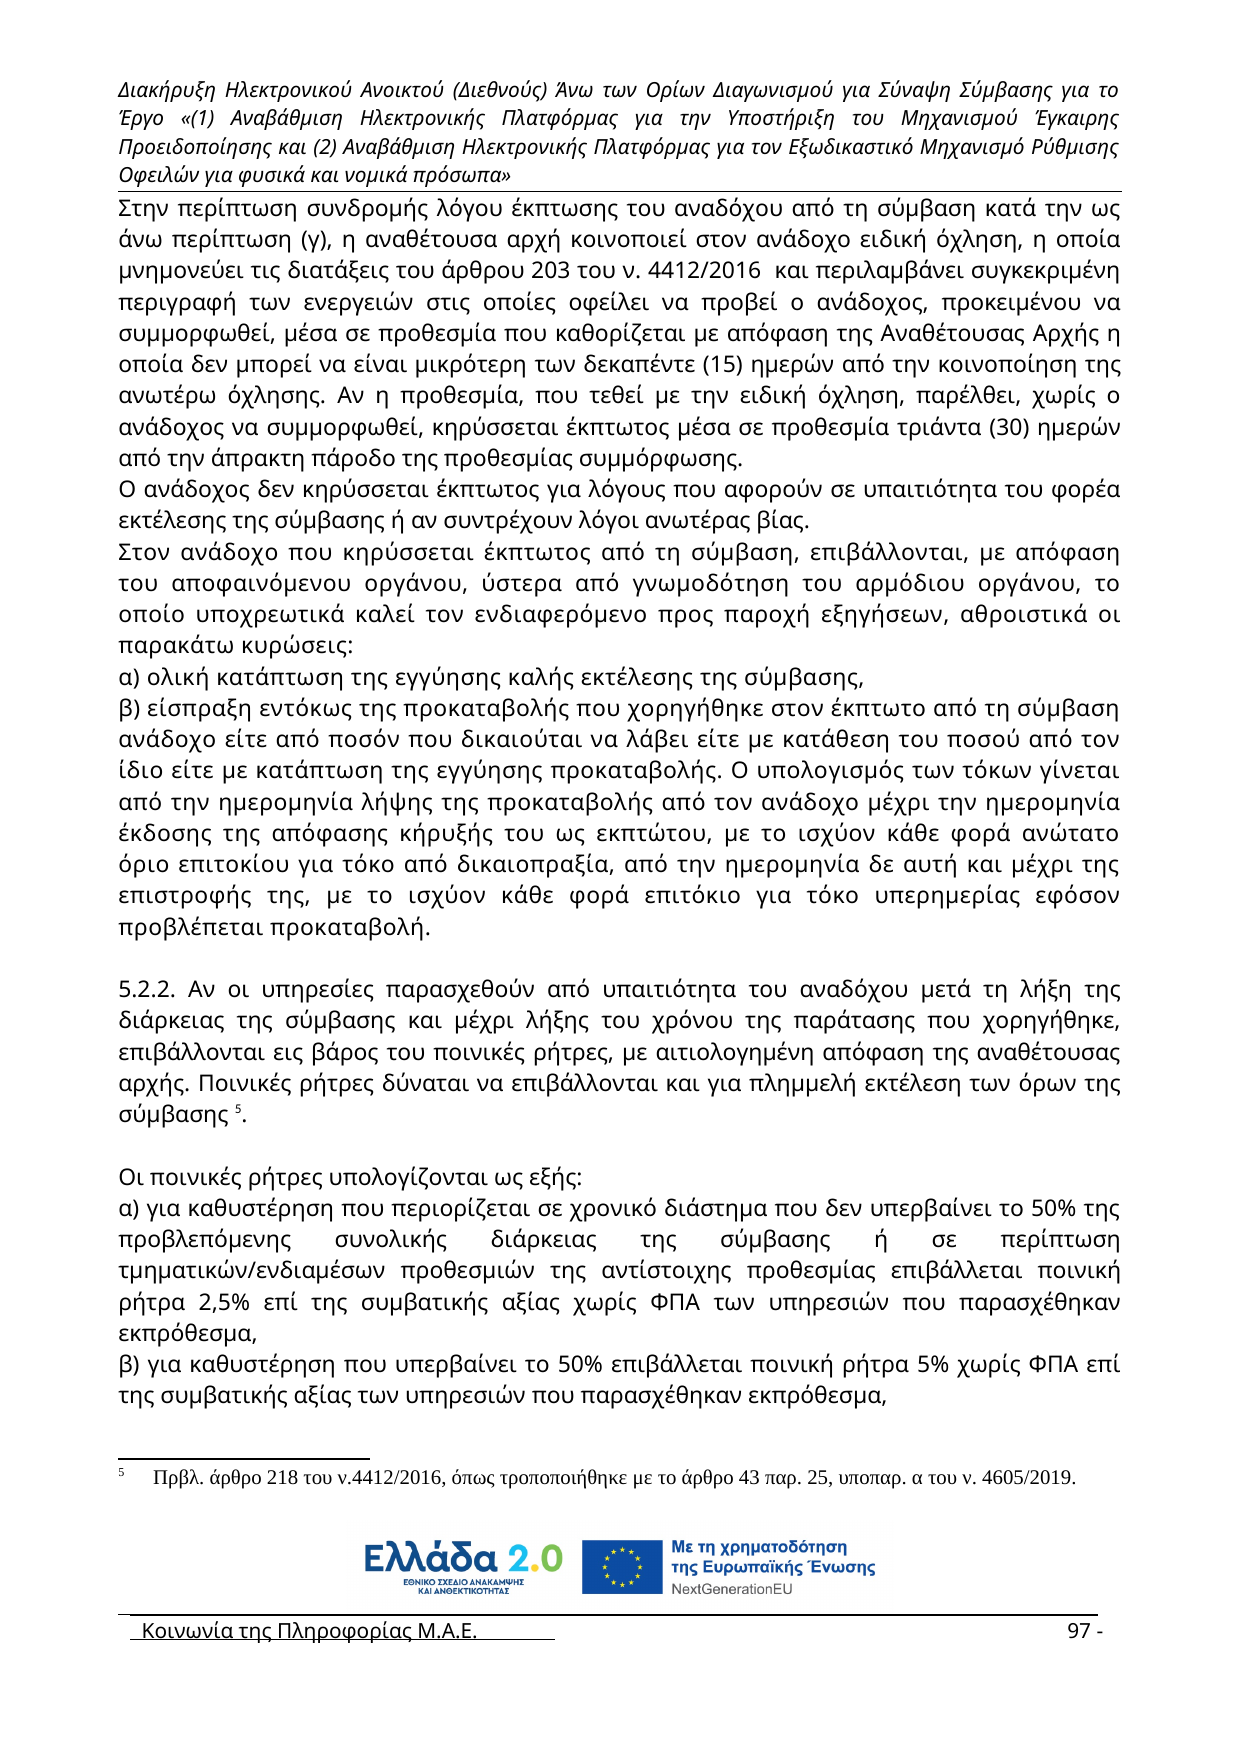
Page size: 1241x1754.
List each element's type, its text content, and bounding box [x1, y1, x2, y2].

text Στον ανάδοχο που κηρύσσεται έκπτωτος από τη σύμβαση, επιβάλλονται, με απόφαση του αποφαινόμενου οργάνου, ύστερα από γνωμοδότηση του αρμόδιου οργάνου, το οποίο υποχρεωτικά καλεί τον ενδιαφερόμενο προς παροχή εξηγήσεων, αθροιστικά οι παρακάτω κυρώσεις: [118, 536, 1122, 661]
text α) ολική κατάπτωση της εγγύησης καλής εκτέλεσης της σύμβασης, [118, 661, 1122, 692]
picture [346, 1520, 895, 1614]
text α) για καθυστέρηση που περιορίζεται σε χρονικό διάστημα που δεν υπερβαίνει το 50% της προβλεπόμενης συνολικής διάρκειας της σύμβασης ή σε περίπτωση τμηματικών/ενδιαμέσων προθεσμιών της αντίστοιχης προθεσμίας επιβάλλεται ποινική ρήτρα 2,5% επί της συμβατικής αξίας χωρίς ΦΠΑ των υπηρεσιών που παρασχέθηκαν εκπρόθεσμα, [118, 1192, 1122, 1348]
text β) είσπραξη εντόκως της προκαταβολής που χορηγήθηκε στον έκπτωτο από τη σύμβαση ανάδοχο είτε από ποσόν που δικαιούται να λάβει είτε με κατάθεση του ποσού από τον ίδιο είτε με κατάπτωση της εγγύησης προκαταβολής. Ο υπολογισμός των τόκων γίνεται από την ημερομηνία λήψης της προκαταβολής από τον ανάδοχο μέχρι την ημερομηνία έκδοσης της απόφασης κήρυξής του ως εκπτώτου, με το ισχύον κάθε φορά ανώτατο όριο επιτοκίου για τόκο από δικαιοπραξία, από την ημερομηνία δε αυτή και μέχρι της επιστροφής της, με το ισχύον κάθε φορά επιτόκιο για τόκο υπερημερίας εφόσον προβλέπεται προκαταβολή. [118, 692, 1122, 942]
text β) για καθυστέρηση που υπερβαίνει το 50% επιβάλλεται ποινική ρήτρα 5% χωρίς ΦΠΑ επί της συμβατικής αξίας των υπηρεσιών που παρασχέθηκαν εκπρόθεσμα, [118, 1348, 1122, 1411]
text 5.2.2. Αν οι υπηρεσίες παρασχεθούν από υπαιτιότητα του αναδόχου μετά τη λήξη της διάρκειας της σύμβασης και μέχρι λήξης του χρόνου της παράτασης που χορηγήθηκε, επιβάλλονται εις βάρος του ποινικές ρήτρες, με αιτιολογημένη απόφαση της αναθέτουσας αρχής. Ποινικές ρήτρες δύναται να επιβάλλονται και για πλημμελή εκτέλεση των όρων της σύμβασης . [118, 973, 1122, 1129]
text Στην περίπτωση συνδρομής λόγου έκπτωσης του αναδόχου από τη σύμβαση κατά την ως άνω περίπτωση (γ), η αναθέτουσα αρχή κοινοποιεί στον ανάδοχο ειδική όχληση, η οποία μνημονεύει τις διατάξεις του άρθρου 203 του ν. 4412/2016 και περιλαμβάνει συγκεκριμένη περιγραφή των ενεργειών στις οποίες οφείλει να προβεί ο ανάδοχος, προκειμένου να συμμορφωθεί, μέσα σε προθεσμία που καθορίζεται με απόφαση της Αναθέτουσας Αρχής η οποία δεν μπορεί να είναι μικρότερη των δεκαπέντε (15) ημερών από την κοινοποίηση της ανωτέρω όχλησης. Αν η προθεσμία, που τεθεί με την ειδική όχληση, παρέλθει, χωρίς ο ανάδοχος να συμμορφωθεί, κηρύσσεται έκπτωτος μέσα σε προθεσμία τριάντα (30) ημερών από την άπρακτη πάροδο της προθεσμίας συμμόρφωσης. [118, 192, 1122, 473]
text Οι ποινικές ρήτρες υπολογίζονται ως εξής: [118, 1161, 1122, 1192]
text Ο ανάδοχος δεν κηρύσσεται έκπτωτος για λόγους που αφορούν σε υπαιτιότητα του φορέα εκτέλεσης της σύμβασης ή αν συντρέχουν λόγοι ανωτέρας βίας. [118, 473, 1122, 536]
